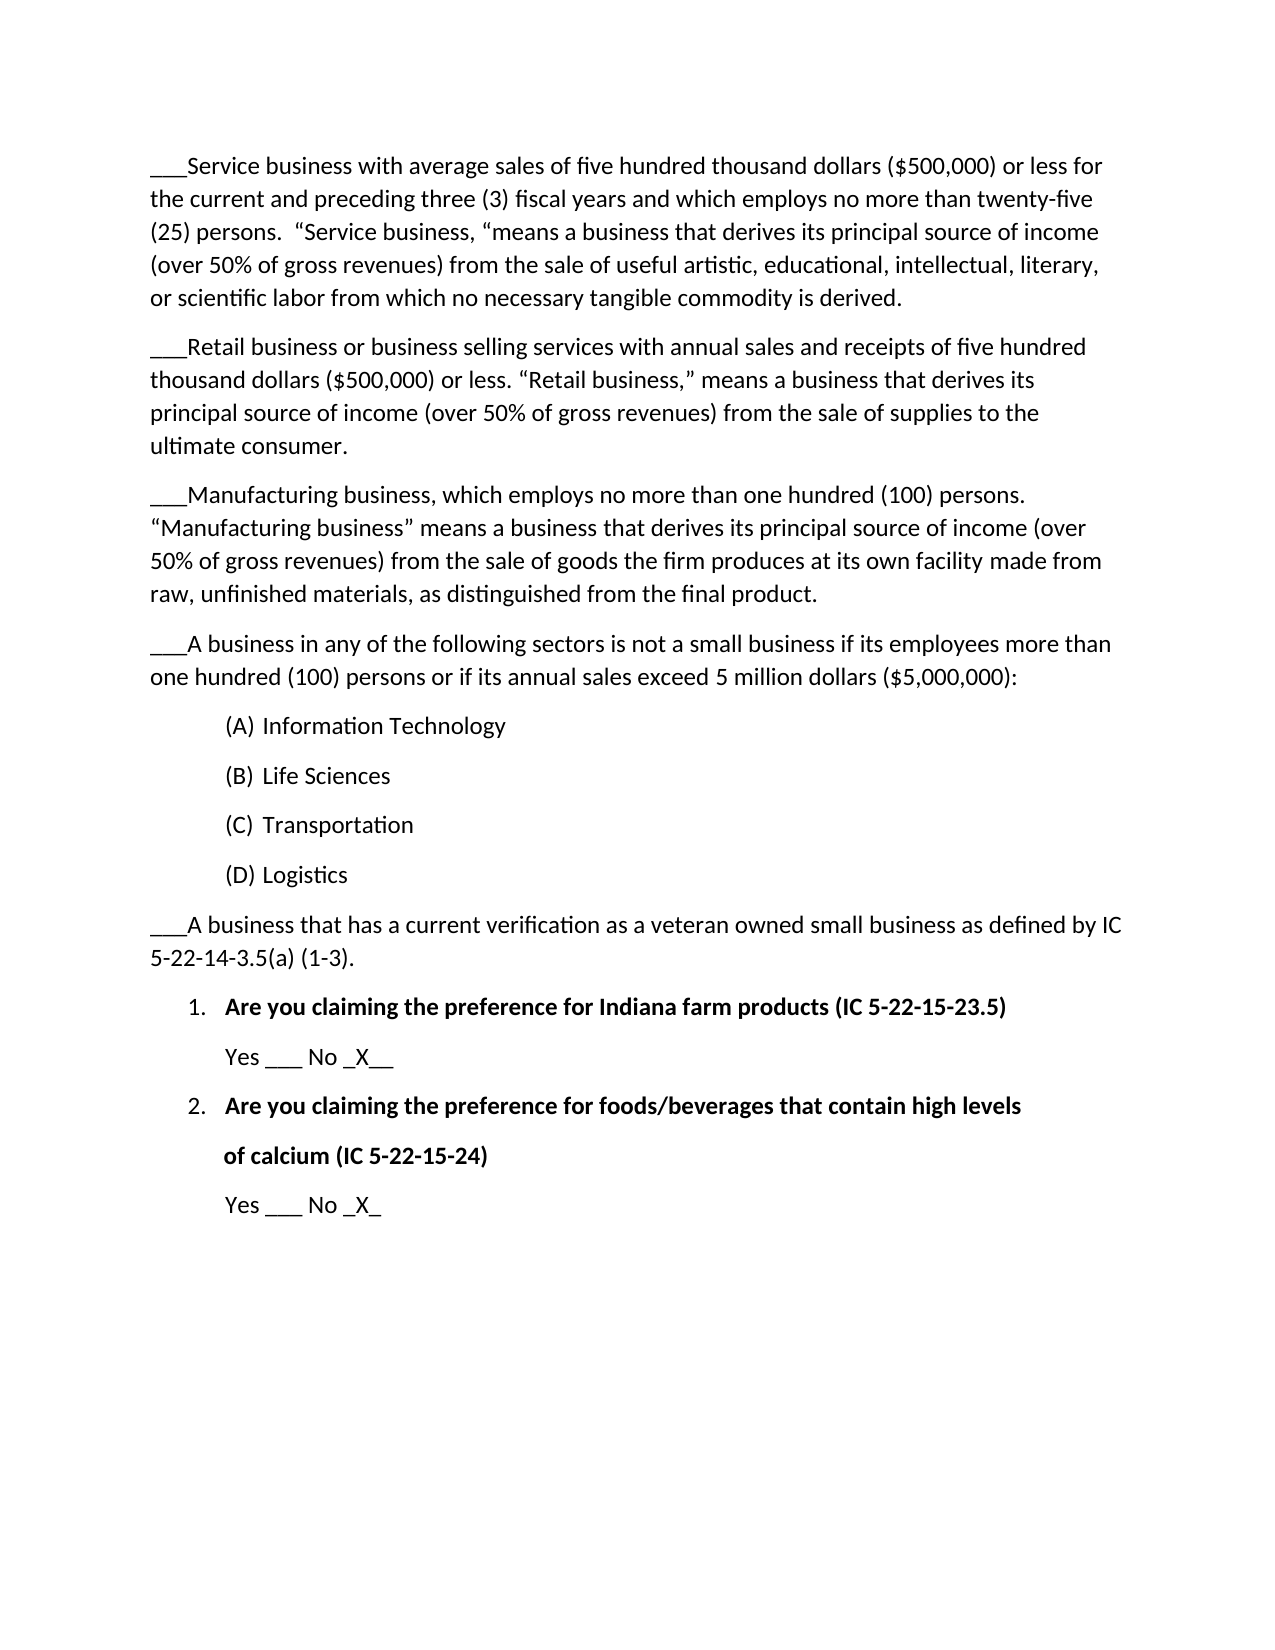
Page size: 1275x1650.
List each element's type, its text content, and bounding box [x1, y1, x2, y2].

text ___Service business with average sales of five hundred thousand dollars ($500,000) or less for the current and preceding three (3) fiscal years and which employs no more than twenty-five (25) persons. “Service business, “means a business that derives its principal source of income (over 50% of gross revenues) from the sale of useful artistic, educational, intellectual, literary, or scientific labor from which no necessary tangible commodity is derived. [150, 150, 1125, 312]
text ___Manufacturing business, which employs no more than one hundred (100) persons. “Manufacturing business” means a business that derives its principal source of income (over 50% of gross revenues) from the sale of goods the firm produces at its own facility made from raw, unfinished materials, as distinguished from the final product. [150, 479, 1125, 609]
text of calcium (IC 5-22-15-24) [150, 1140, 1125, 1171]
text Yes ___ No _X_ [150, 1189, 1125, 1220]
list Are you claiming the preference for foods/beverages that contain high levels [187, 1090, 1125, 1121]
text ___Retail business or business selling services with annual sales and receipts of five hundred thousand dollars ($500,000) or less. “Retail business,” means a business that derives its principal source of income (over 50% of gross revenues) from the sale of supplies to the ultimate consumer. [150, 331, 1125, 461]
list Information Technology [225, 710, 1125, 741]
list Life Sciences [225, 760, 1125, 791]
list Transportation [225, 809, 1125, 840]
list Logistics [225, 859, 1125, 890]
text ___A business that has a current verification as a veteran owned small business as defined by IC 5-22-14-3.5(a) (1-3). [150, 909, 1125, 972]
text Yes ___ No _X__ [225, 1041, 1125, 1071]
list Are you claiming the preference for Indiana farm products (IC 5-22-15-23.5) [187, 991, 1125, 1022]
text ___A business in any of the following sectors is not a small business if its employees more than one hundred (100) persons or if its annual sales exceed 5 million dollars ($5,000,000): [150, 628, 1125, 691]
